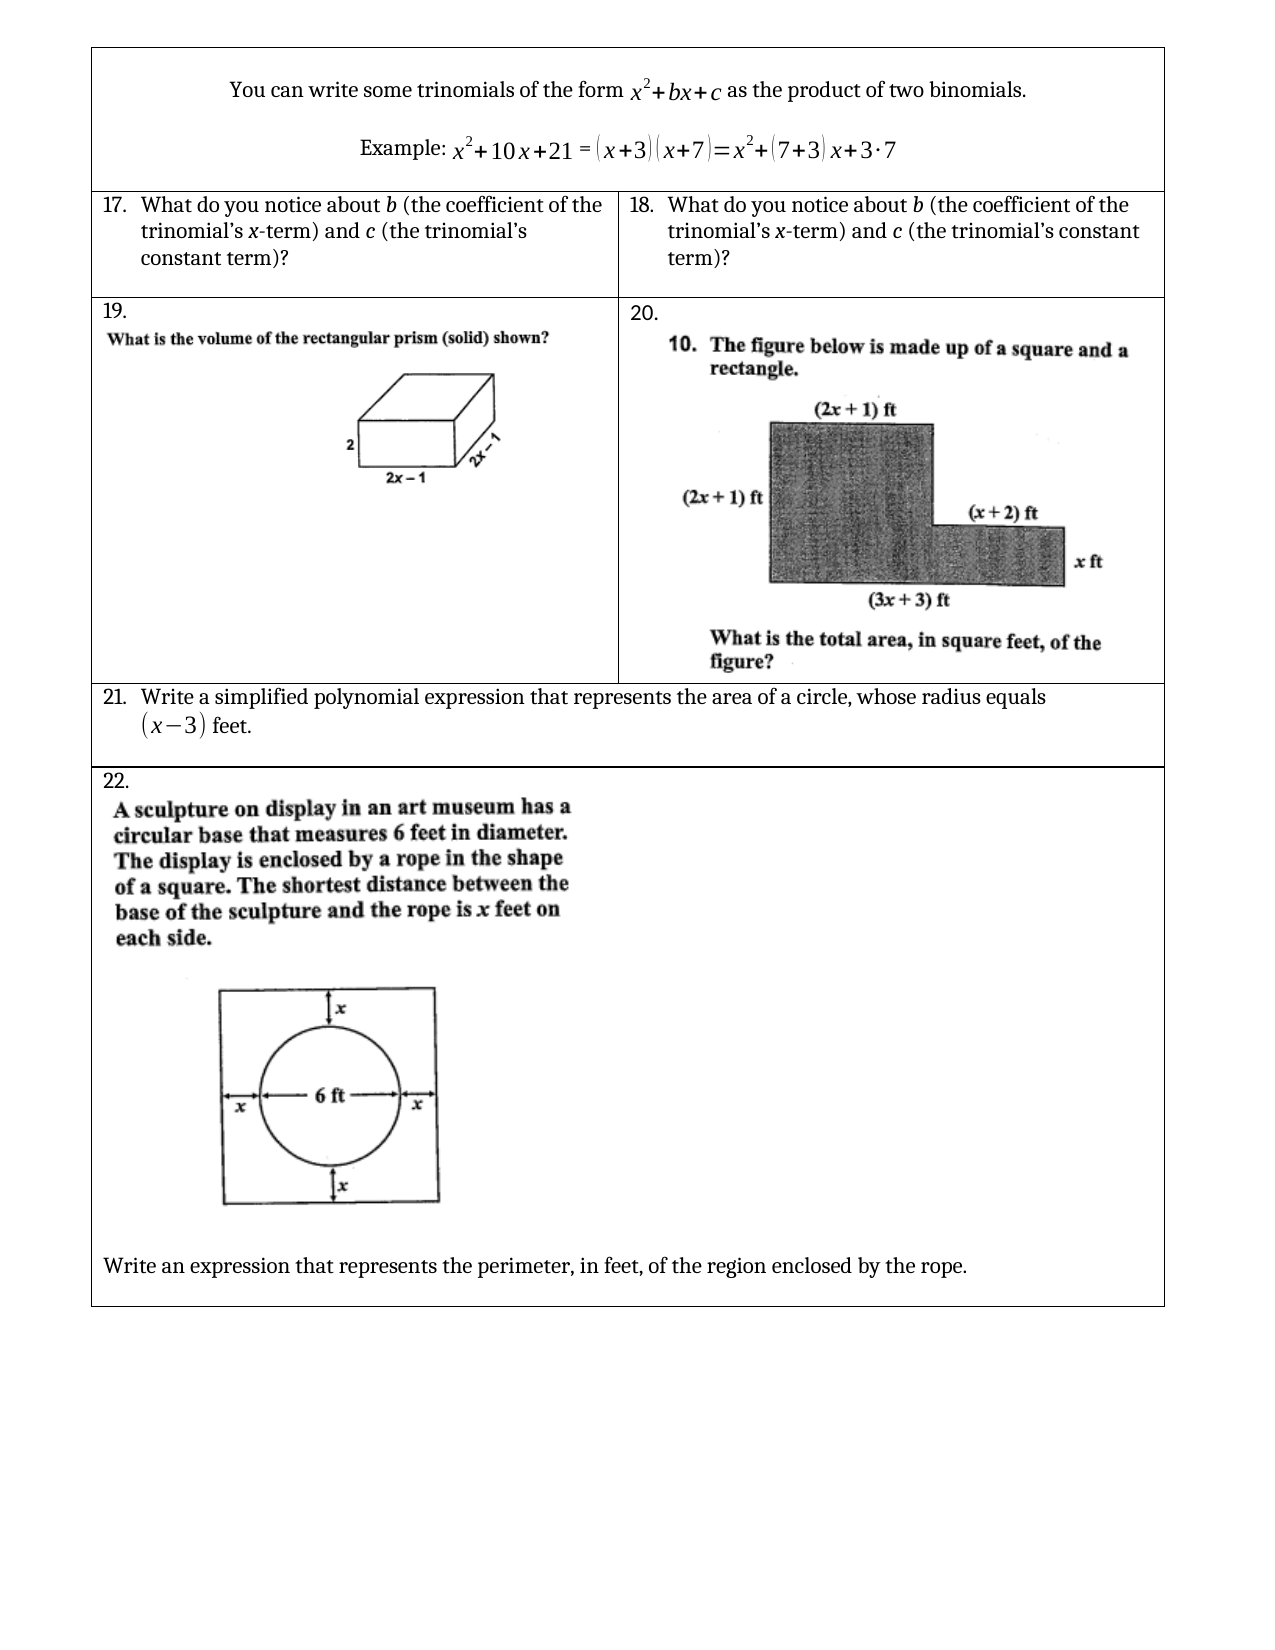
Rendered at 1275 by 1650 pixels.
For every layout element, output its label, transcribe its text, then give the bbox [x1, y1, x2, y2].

table_cell [92, 298, 618, 683]
table_cell [619, 298, 1164, 683]
picture [667, 326, 1157, 683]
picture [103, 324, 572, 492]
table_cell Write a simplified polynomial expression that represents the area of a circle, whose radius equals feet. [92, 684, 1164, 766]
table_cell What do you notice about b (the coefficient of the trinomial’s x-term) and c (the trinomial’s constant term)? [619, 192, 1164, 297]
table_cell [92, 48, 1164, 191]
picture [103, 793, 589, 1227]
table_cell Write an expression that represents the perimeter, in feet, of the region enclosed by the rope. [92, 768, 1164, 1306]
table_cell What do you notice about b (the coefficient of the trinomial’s x-term) and c (the trinomial’s constant term)? [92, 192, 618, 297]
